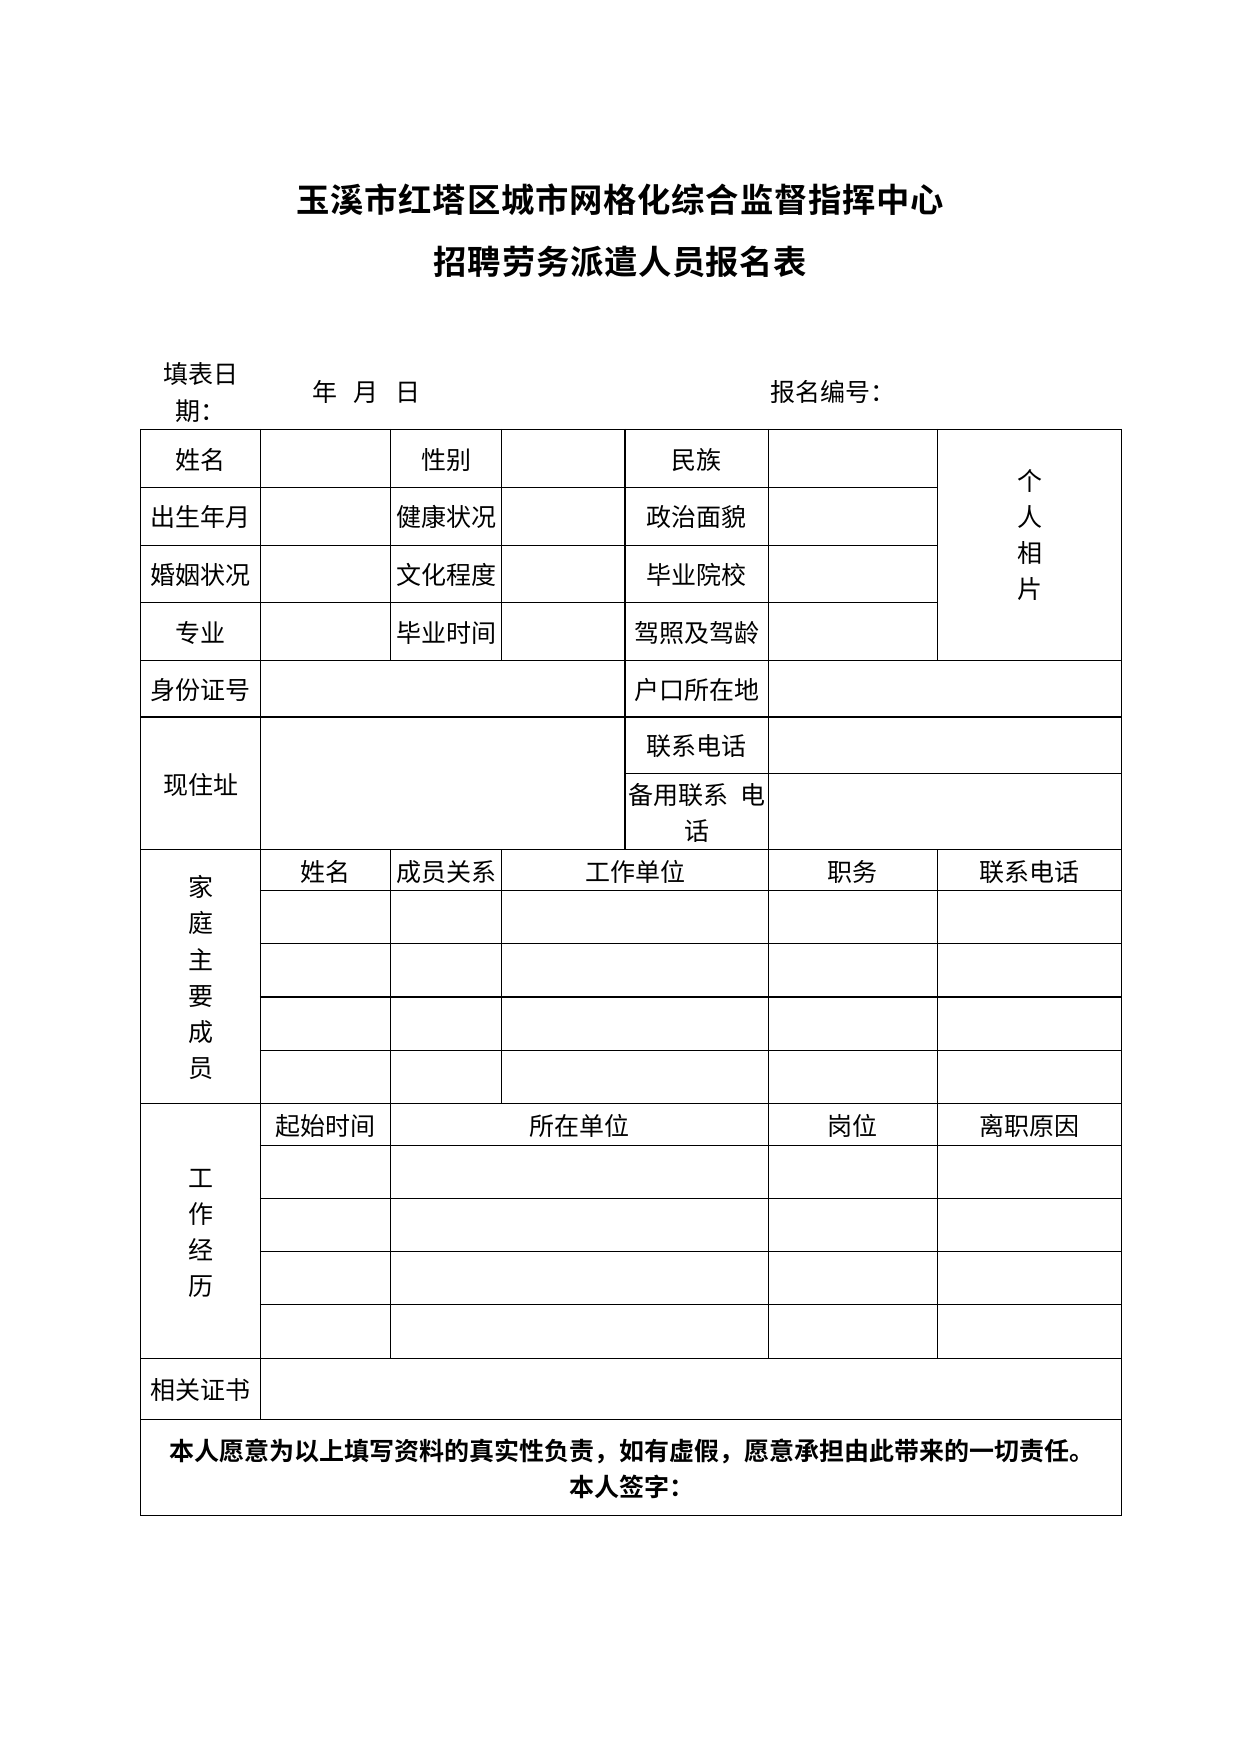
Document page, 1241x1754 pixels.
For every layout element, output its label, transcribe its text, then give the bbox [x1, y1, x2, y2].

table_cell [261, 891, 390, 943]
table_cell 驾照及驾龄 [626, 603, 768, 660]
table_cell 健康状况 [391, 488, 501, 544]
table_cell 所在单位 [391, 1104, 768, 1145]
table_cell [769, 891, 937, 943]
table_cell [261, 944, 390, 996]
table_cell 现住址 [141, 718, 260, 849]
table_cell [261, 430, 390, 487]
table_cell [391, 1146, 768, 1198]
table_cell [769, 774, 1121, 849]
table_cell 姓名 [261, 850, 390, 890]
table_header 报名编号： [768, 353, 1122, 429]
table_cell [502, 891, 768, 943]
table_cell [261, 603, 390, 660]
table_cell 文化程度 [391, 546, 501, 602]
table_cell 婚姻状况 [141, 546, 260, 602]
table_cell [261, 488, 390, 544]
table_cell 身份证号 [141, 661, 260, 716]
table_cell [938, 944, 1121, 996]
table_cell 毕业时间 [391, 603, 501, 660]
table_cell [261, 718, 624, 849]
table_cell 起始时间 [261, 1104, 390, 1145]
table_cell [502, 603, 624, 660]
table_cell [502, 998, 768, 1049]
table_cell [261, 1199, 390, 1251]
table_cell [391, 891, 501, 943]
table_cell 性别 [391, 430, 501, 487]
table_header 年 月 日 [260, 353, 768, 429]
table_cell [391, 998, 501, 1049]
table_cell [769, 944, 937, 996]
table_cell [391, 944, 501, 996]
table_cell 工作单位 [502, 850, 768, 890]
table_cell [769, 546, 937, 602]
table_cell [769, 1146, 937, 1198]
table_cell [769, 718, 1121, 773]
table_cell [769, 1051, 937, 1103]
table_cell [261, 1252, 390, 1304]
table_cell 工 作 经 历 [141, 1104, 260, 1357]
table_cell [502, 488, 624, 544]
table_cell [938, 1146, 1121, 1198]
table_cell [502, 430, 624, 487]
table_cell [769, 998, 937, 1049]
table_cell [261, 1359, 1121, 1419]
table_cell [938, 891, 1121, 943]
table_cell 姓名 [141, 430, 260, 487]
table_cell [261, 1146, 390, 1198]
table_cell 毕业院校 [626, 546, 768, 602]
table_cell [261, 661, 624, 716]
table_cell [391, 1305, 768, 1357]
table_cell [769, 1199, 937, 1251]
table_cell 联系电话 [938, 850, 1121, 890]
table_cell [502, 944, 768, 996]
table_cell [769, 1305, 937, 1357]
table_cell [502, 1051, 768, 1103]
table_cell [261, 546, 390, 602]
table_cell 相关证书 [141, 1359, 260, 1419]
table_cell [769, 661, 1121, 716]
table_cell 离职原因 [938, 1104, 1121, 1145]
table_cell 家 庭 主 要 成 员 [141, 850, 260, 1103]
table_cell 备用联系 电话 [626, 774, 768, 849]
table_cell 政治面貌 [626, 488, 768, 544]
table_cell [769, 430, 937, 487]
table_cell [769, 1252, 937, 1304]
table_cell 个 人 相 片 [938, 430, 1121, 660]
table_cell 岗位 [769, 1104, 937, 1145]
table_cell [502, 546, 624, 602]
table_cell 户口所在地 [626, 661, 768, 716]
text 招聘劳务派遣人员报名表 [187, 224, 1053, 287]
table_header 填表日期： [141, 353, 260, 429]
table_cell [391, 1252, 768, 1304]
table_cell 职务 [769, 850, 937, 890]
table_cell [769, 603, 937, 660]
table_cell [938, 998, 1121, 1049]
table_cell [769, 488, 937, 544]
table_cell [938, 1305, 1121, 1357]
table_cell [391, 1051, 501, 1103]
text 玉溪市红塔区城市网格化综合监督指挥中心 [187, 162, 1053, 224]
table_cell [261, 998, 390, 1049]
table_cell [391, 1199, 768, 1251]
table_cell 出生年月 [141, 488, 260, 544]
table_cell [938, 1252, 1121, 1304]
table_cell 民族 [626, 430, 768, 487]
table_cell [938, 1051, 1121, 1103]
table_cell [261, 1051, 390, 1103]
table_cell [938, 1199, 1121, 1251]
table_cell 成员关系 [391, 850, 501, 890]
table_cell 本人愿意为以上填写资料的真实性负责，如有虚假，愿意承担由此带来的一切责任。 本人签字： [141, 1420, 1121, 1515]
table_cell 联系电话 [626, 718, 768, 773]
table_cell 专业 [141, 603, 260, 660]
table_cell [261, 1305, 390, 1357]
